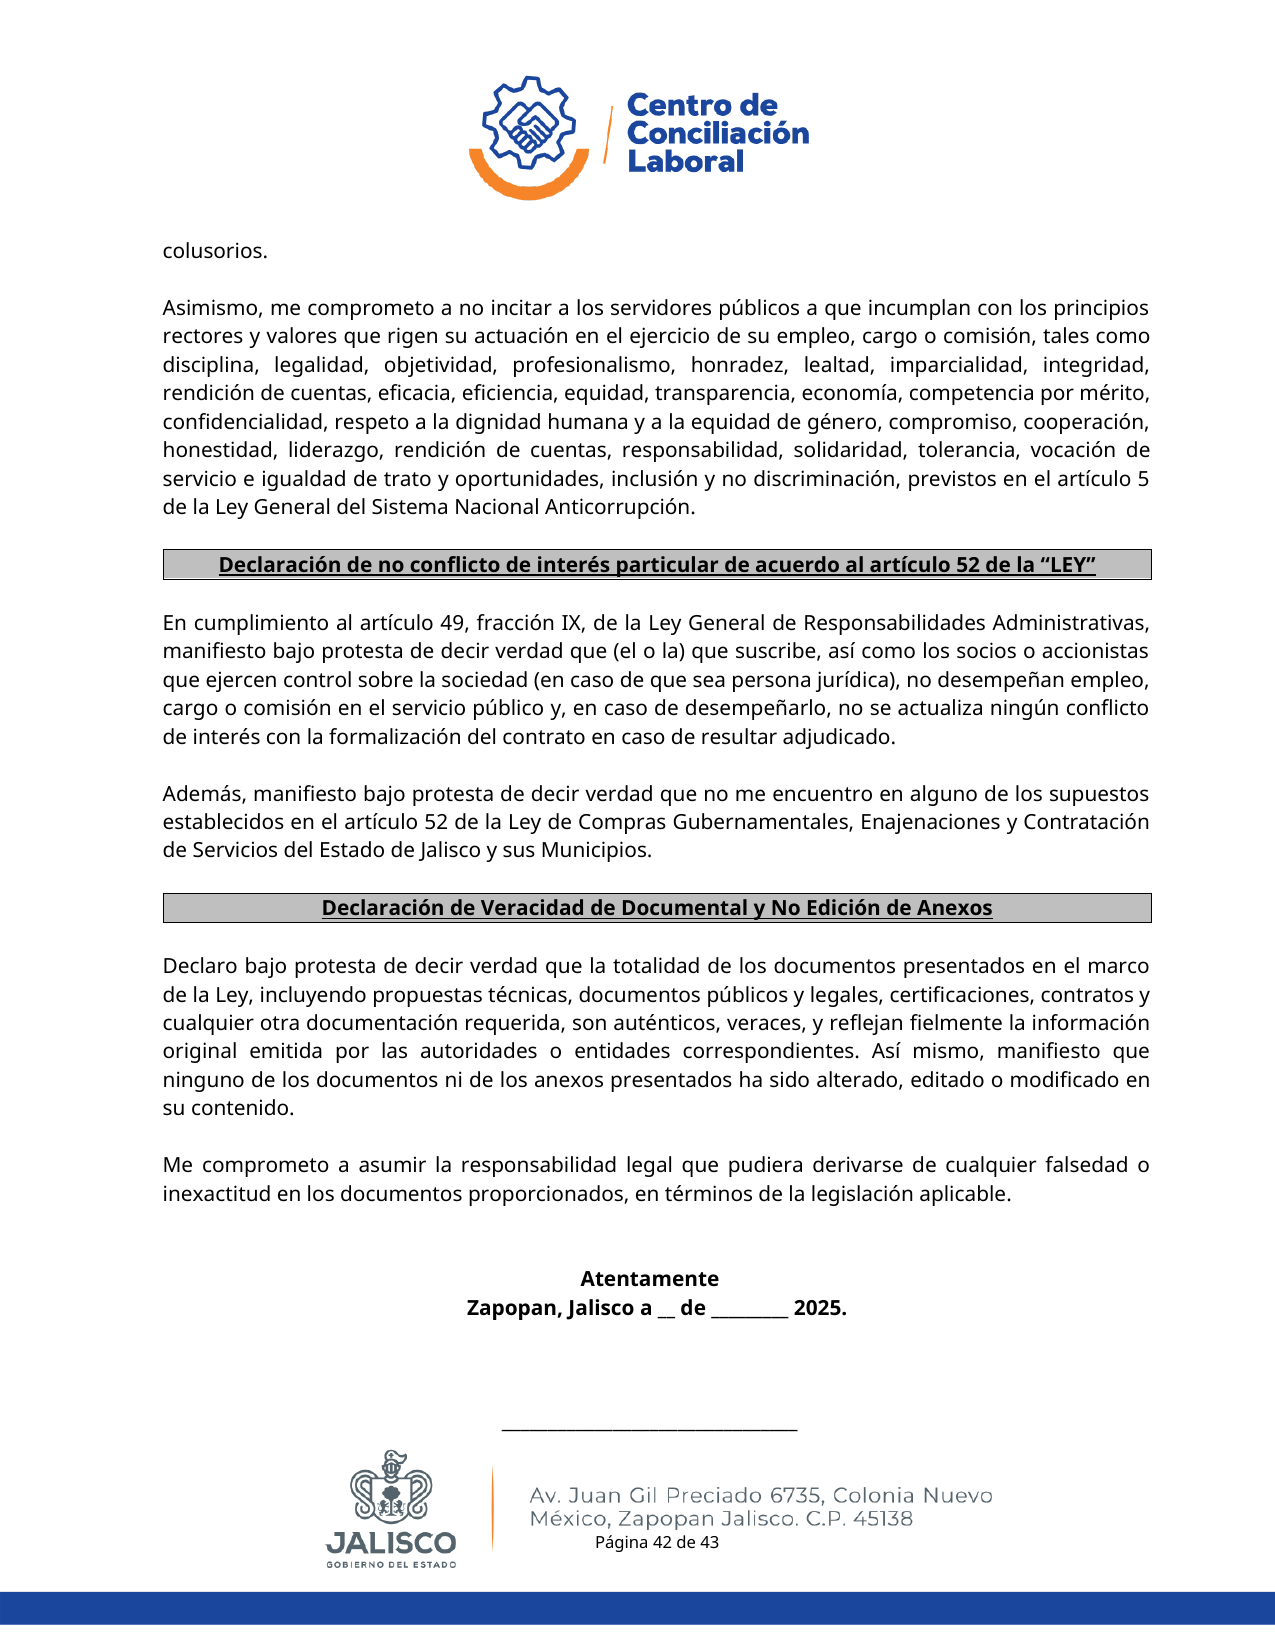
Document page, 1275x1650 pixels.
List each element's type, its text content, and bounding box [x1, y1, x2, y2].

table_header Declaración de Veracidad de Documental y No Edición de Anexos [164, 894, 1151, 922]
text Declaro bajo protesta de decir verdad que la totalidad de los documentos presentados en el marco de la Ley, incluyendo propuestas técnicas, documentos públicos y legales, certificaciones, contratos y cualquier otra documentación requerida, son auténticos, veraces, y reflejan fielmente la información original emitida por las autoridades o entidades correspondientes. Así mismo, manifiesto que ninguno de los documentos ni de los anexos presentados ha sido alterado, editado o modificado en su contenido. [162, 951, 1152, 1122]
text En cumplimiento al artículo 49, fracción IX, de la Ley General de Responsabilidades Administrativas, manifiesto bajo protesta de decir verdad que (el o la) que suscribe, así como los socios o accionistas que ejercen control sobre la sociedad (en caso de que sea persona jurídica), no desempeñan empleo, cargo o comisión en el servicio público y, en caso de desempeñarlo, no se actualiza ningún conflicto de interés con la formalización del contrato en caso de resultar adjudicado. [162, 608, 1152, 750]
text Zapopan, Jalisco a __ de _________ 2025. [162, 1293, 1152, 1321]
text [162, 236, 1152, 265]
text Me comprometo a asumir la responsabilidad legal que pudiera derivarse de cualquier falsedad o inexactitud en los documentos proporcionados, en términos de la legislación aplicable. [162, 1150, 1152, 1207]
text Atentamente [162, 1264, 1137, 1293]
table_header Declaración de no conflicto de interés particular de acuerdo al artículo 52 de la “LEY” [164, 550, 1151, 578]
text ________________________________ [162, 1406, 1137, 1435]
picture [0, 3, 1275, 1650]
text Asimismo, me comprometo a no incitar a los servidores públicos a que incumplan con los principios rectores y valores que rigen su actuación en el ejercicio de su empleo, cargo o comisión, tales como disciplina, legalidad, objetividad, profesionalismo, honradez, lealtad, imparcialidad, integridad, rendición de cuentas, eficacia, eficiencia, equidad, transparencia, economía, competencia por mérito, confidencialidad, respeto a la dignidad humana y a la equidad de género, compromiso, cooperación, honestidad, liderazgo, rendición de cuentas, responsabilidad, solidaridad, tolerancia, vocación de servicio e igualdad de trato y oportunidades, inclusión y no discriminación, previstos en el artículo 5 de la Ley General del Sistema Nacional Anticorrupción. [162, 293, 1152, 521]
text Además, manifiesto bajo protesta de decir verdad que no me encuentro en alguno de los supuestos establecidos en el artículo 52 de la Ley de Compras Gubernamentales, Enajenaciones y Contratación de Servicios del Estado de Jalisco y sus Municipios. [162, 779, 1152, 864]
